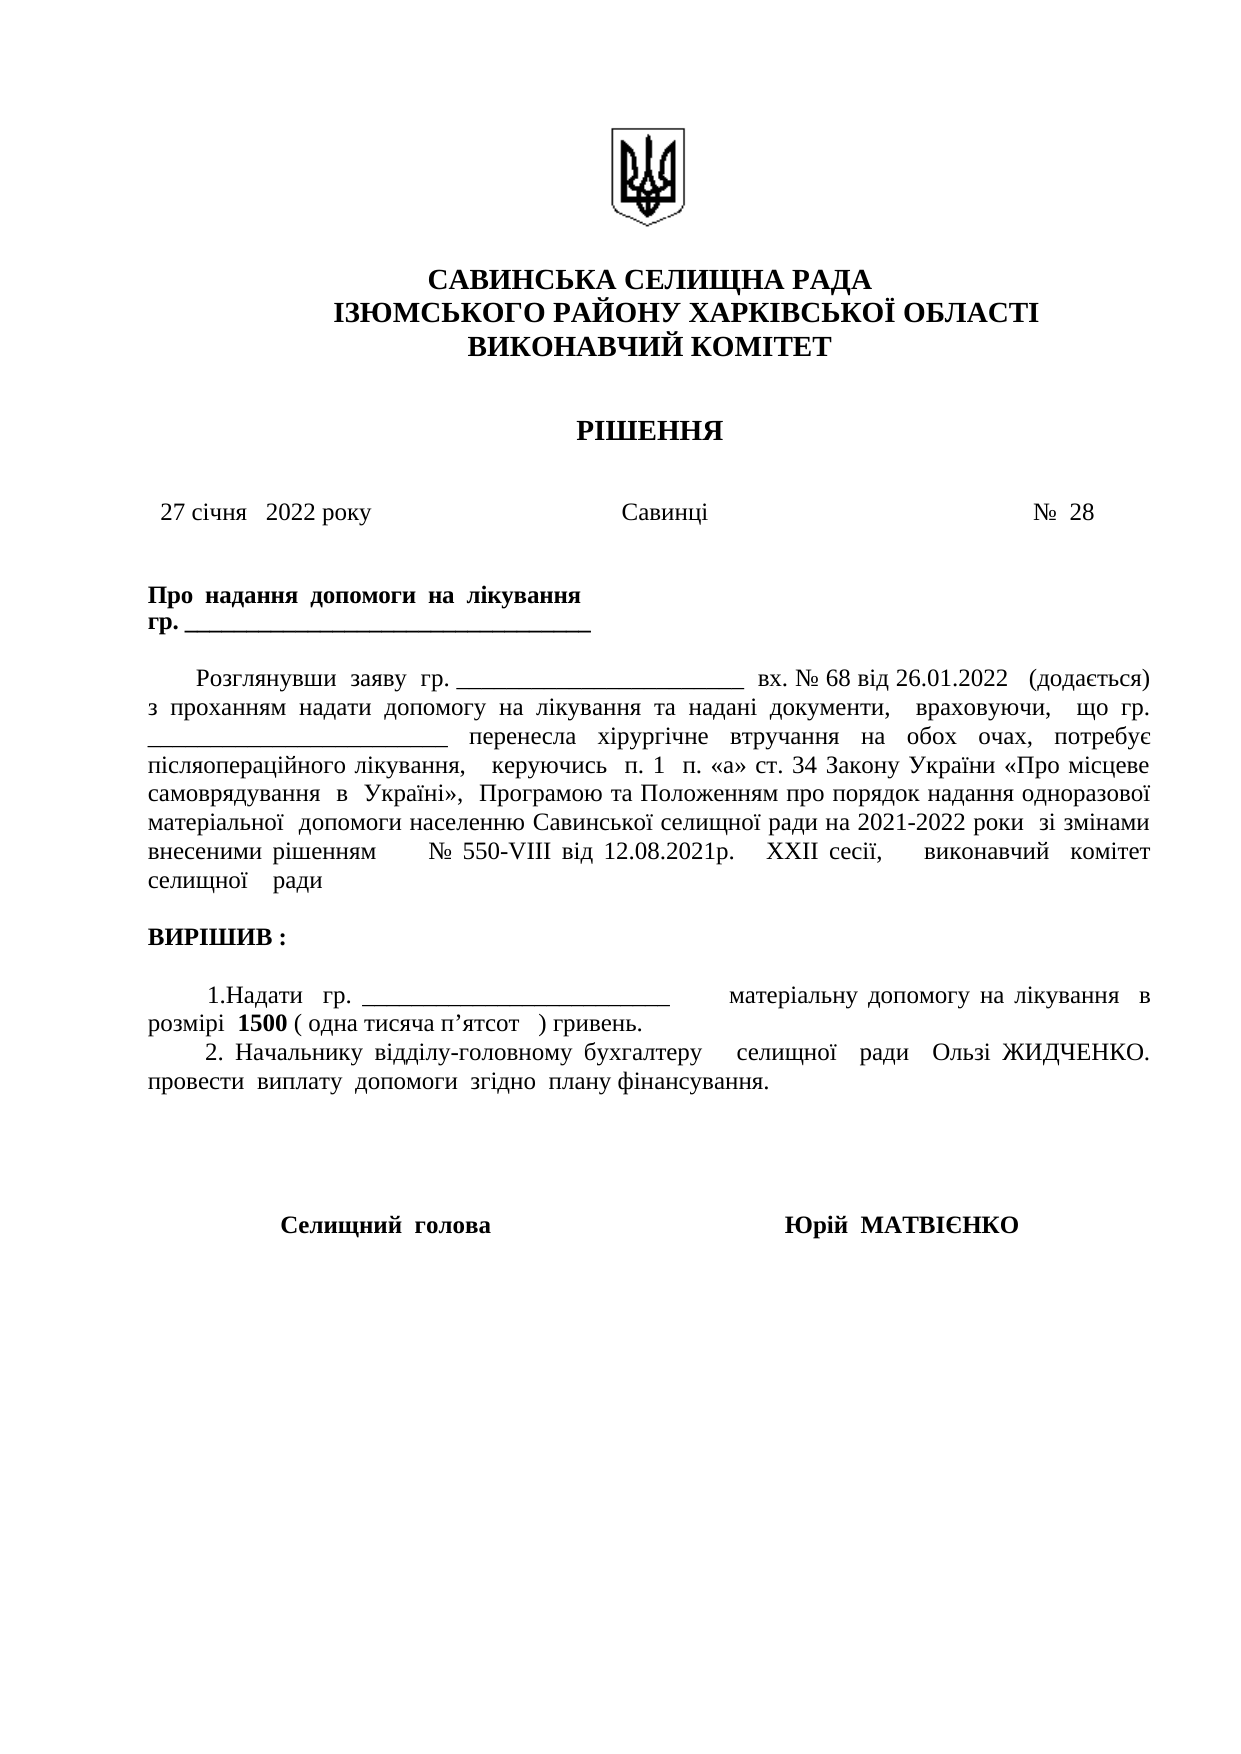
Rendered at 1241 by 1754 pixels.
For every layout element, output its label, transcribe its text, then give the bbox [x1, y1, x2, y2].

subtitle РІШЕННЯ [148, 413, 1152, 447]
text 27 січня 2022 року Савинці № 28 [148, 497, 1171, 526]
text Розглянувши заяву гр. _______________________ вх. № 68 від 26.01.2022 (додається) з проханням надати допомогу на лікування та надані документи, враховуючи, що гр. ________________________ перенесла хірургічне втручання на обох очах, потребує післяопераційного лікування, керуючись п. 1 п. «а» ст. 34 Закону України «Про місцеве самоврядування в Україні», Програмою та Положенням про порядок надання одноразової матеріальної допомоги населенню Савинської селищної ради на 2021-2022 роки зі змінами внесеними рішенням № 550-VІІІ від 12.08.2021р. ХХІІ сесії, виконавчий комітет селищної ради [148, 663, 1152, 893]
text ВИРІШИВ : [148, 922, 1152, 951]
text гр. _________________________________ [148, 609, 665, 635]
text ВИКОНАВЧИЙ КОМІТЕТ [148, 329, 1152, 363]
text 2. Начальнику відділу-головному бухгалтеру селищної ради Ользі ЖИДЧЕНКО. провести виплату допомоги згідно плану фінансування. [148, 1037, 1152, 1095]
text 1.Надати гр. _________________________ матеріальну допомогу на лікування в розмірі 1500 ( одна тисяча п’ятсот ) гривень. [148, 980, 1152, 1037]
text САВИНСЬКА СЕЛИЩНА РАДА [148, 262, 1152, 296]
text Про надання допомоги на лікування [148, 583, 665, 609]
text Селищний голова Юрій МАТВІЄНКО [148, 1210, 1152, 1238]
text ІЗЮМСЬКОГО РАЙОНУ ХАРКІВСЬКОЇ ОБЛАСТІ [148, 296, 1152, 329]
